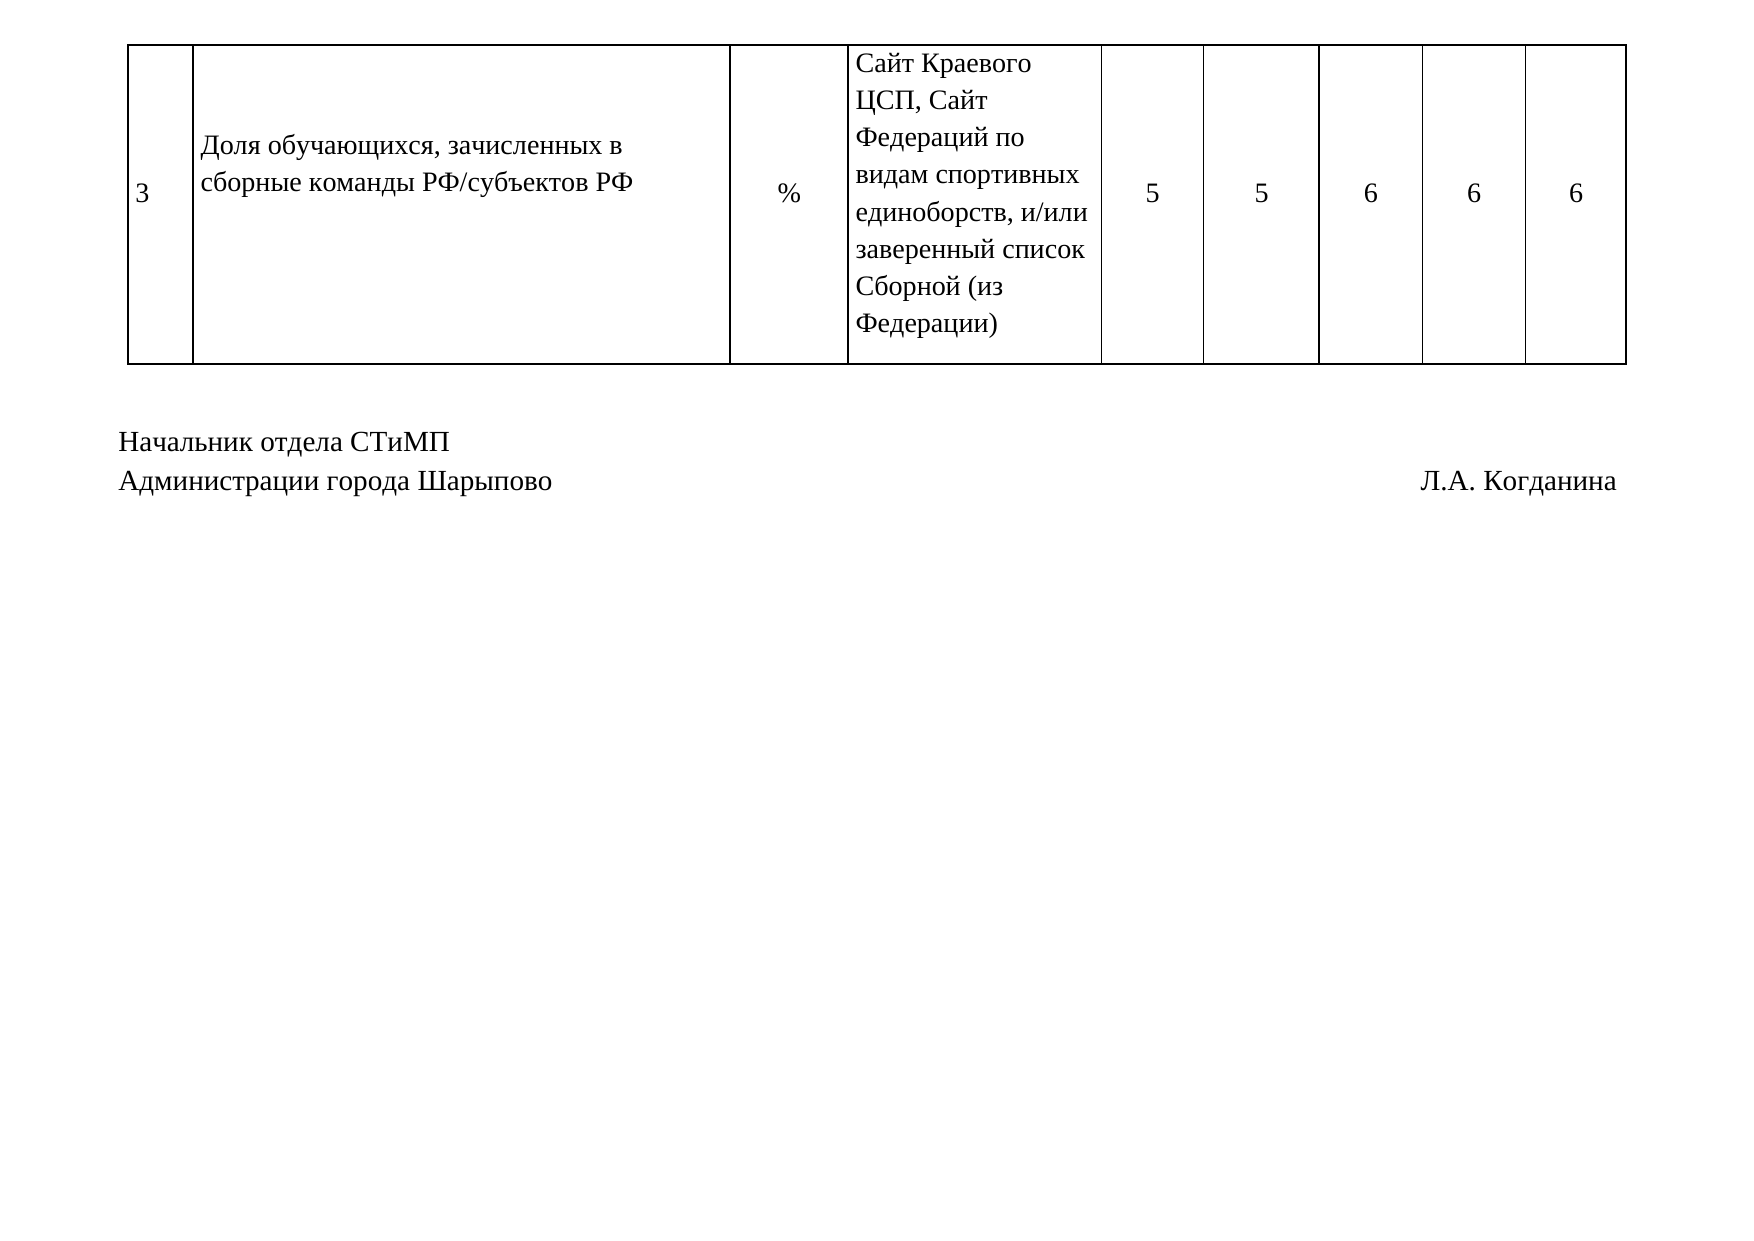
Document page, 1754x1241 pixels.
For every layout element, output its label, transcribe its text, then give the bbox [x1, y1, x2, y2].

table_cell 6 [1526, 46, 1625, 363]
text Начальник отдела СТиМП [118, 424, 1636, 458]
table_cell 6 [1320, 46, 1422, 363]
table_cell 3 [129, 46, 192, 363]
table_cell 5 [1204, 46, 1318, 363]
table_cell 5 [1102, 46, 1203, 363]
table_cell 6 [1423, 46, 1525, 363]
text Администрации города Шарыпово Л.А. Когданина [118, 463, 1636, 496]
table_cell Доля обучающихся, зачисленных в сборные команды РФ/субъектов РФ [194, 46, 729, 363]
table_cell % [731, 46, 847, 363]
table_cell Сайт Краевого ЦСП, Сайт Федераций по видам спортивных единоборств, и/или заверенный список Сборной (из Федерации) [849, 46, 1101, 363]
